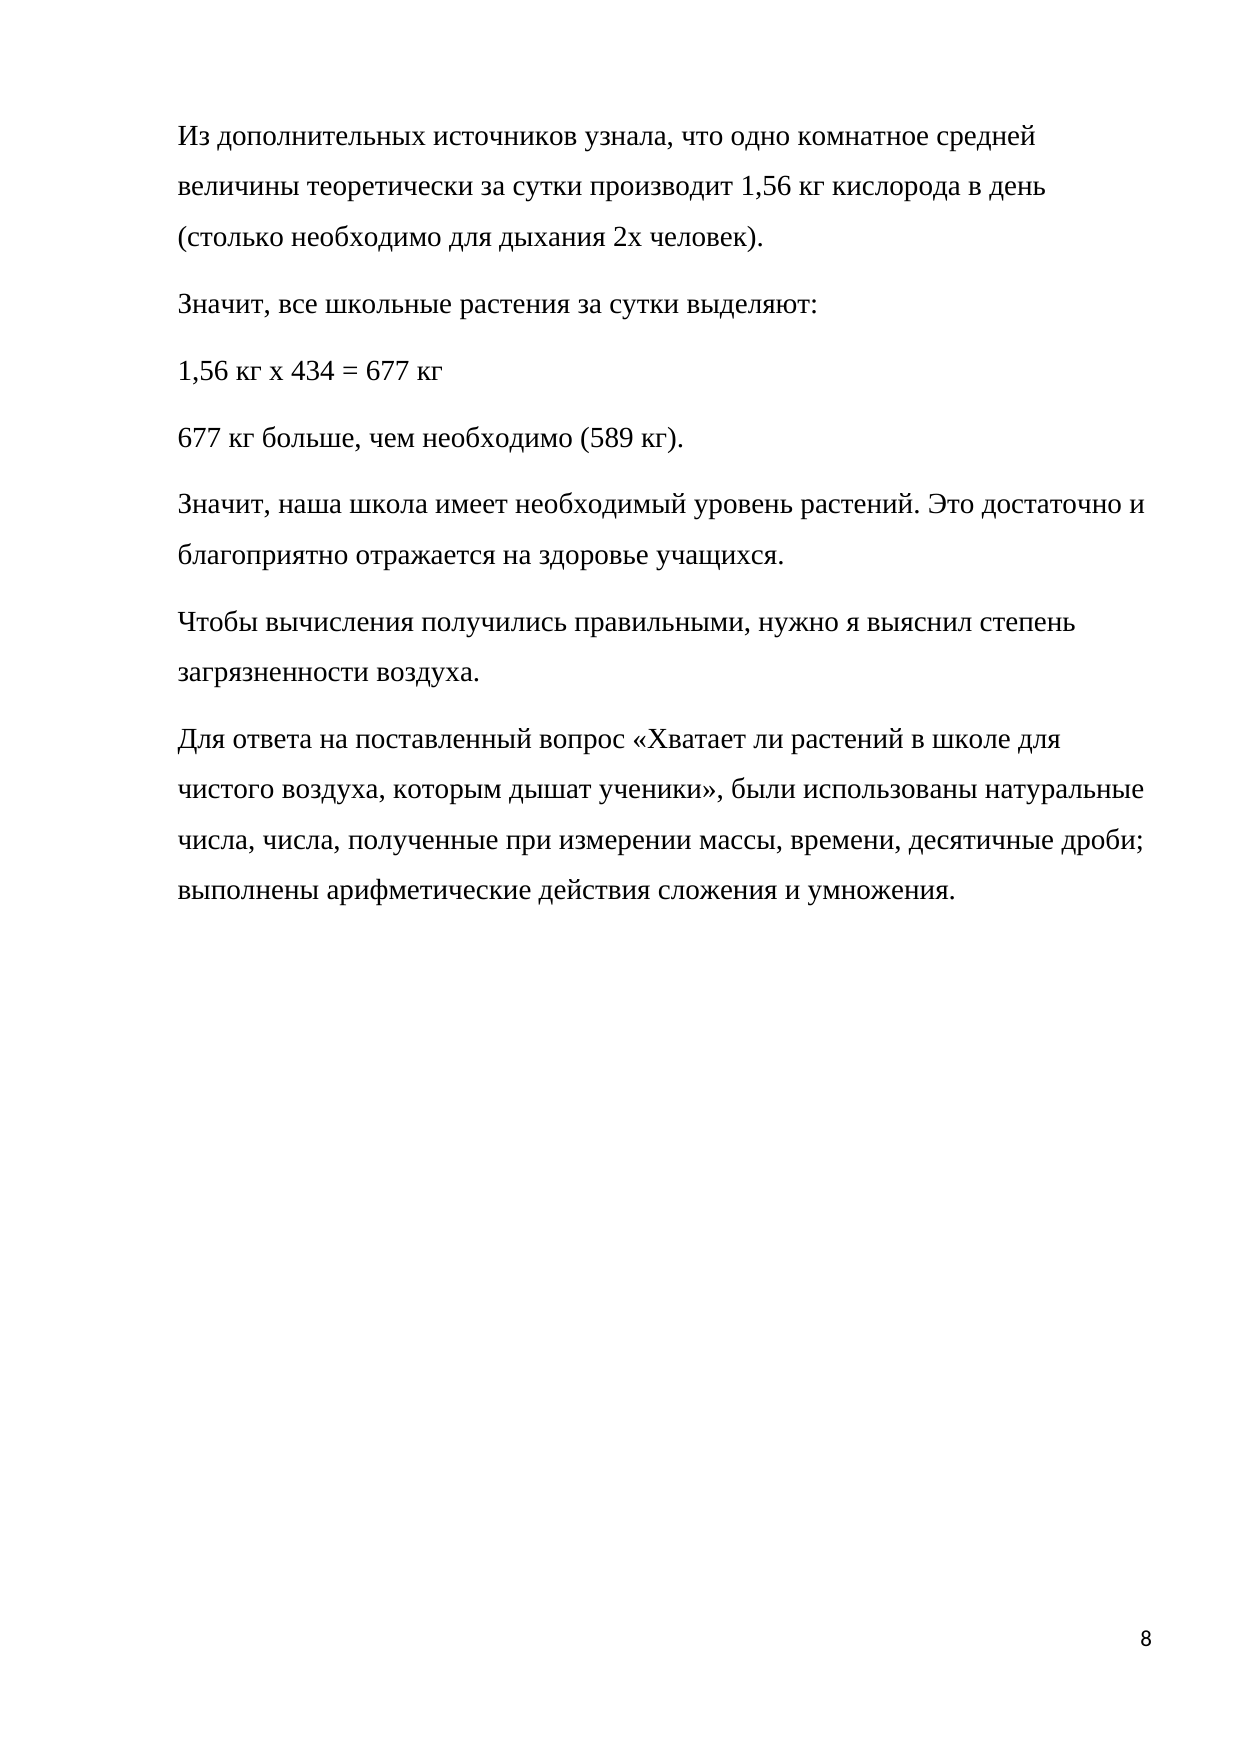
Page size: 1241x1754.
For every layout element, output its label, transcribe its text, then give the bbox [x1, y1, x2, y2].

text 677 кг больше, чем необходимо (589 кг). [177, 420, 1152, 453]
text 1,56 кг х 434 = 677 кг [177, 353, 1152, 386]
text Для ответа на поставленный вопрос «Хватает ли растений в школе для чистого воздуха, которым дышат ученики», были использованы натуральные числа, числа, полученные при измерении массы, времени, десятичные дроби; выполнены арифметические действия сложения и умножения. [177, 721, 1152, 906]
text Чтобы вычисления получились правильными, нужно я выяснил степень загрязненности воздуха. [177, 604, 1152, 688]
text Из дополнительных источников узнала, что одно комнатное средней величины теоретически за сутки производит 1,56 кг кислорода в день (столько необходимо для дыхания 2х человек). [177, 118, 1152, 252]
text Значит, все школьные растения за сутки выделяют: [177, 286, 1152, 319]
text Значит, наша школа имеет необходимый уровень растений. Это достаточно и благоприятно отражается на здоровье учащихся. [177, 487, 1152, 571]
